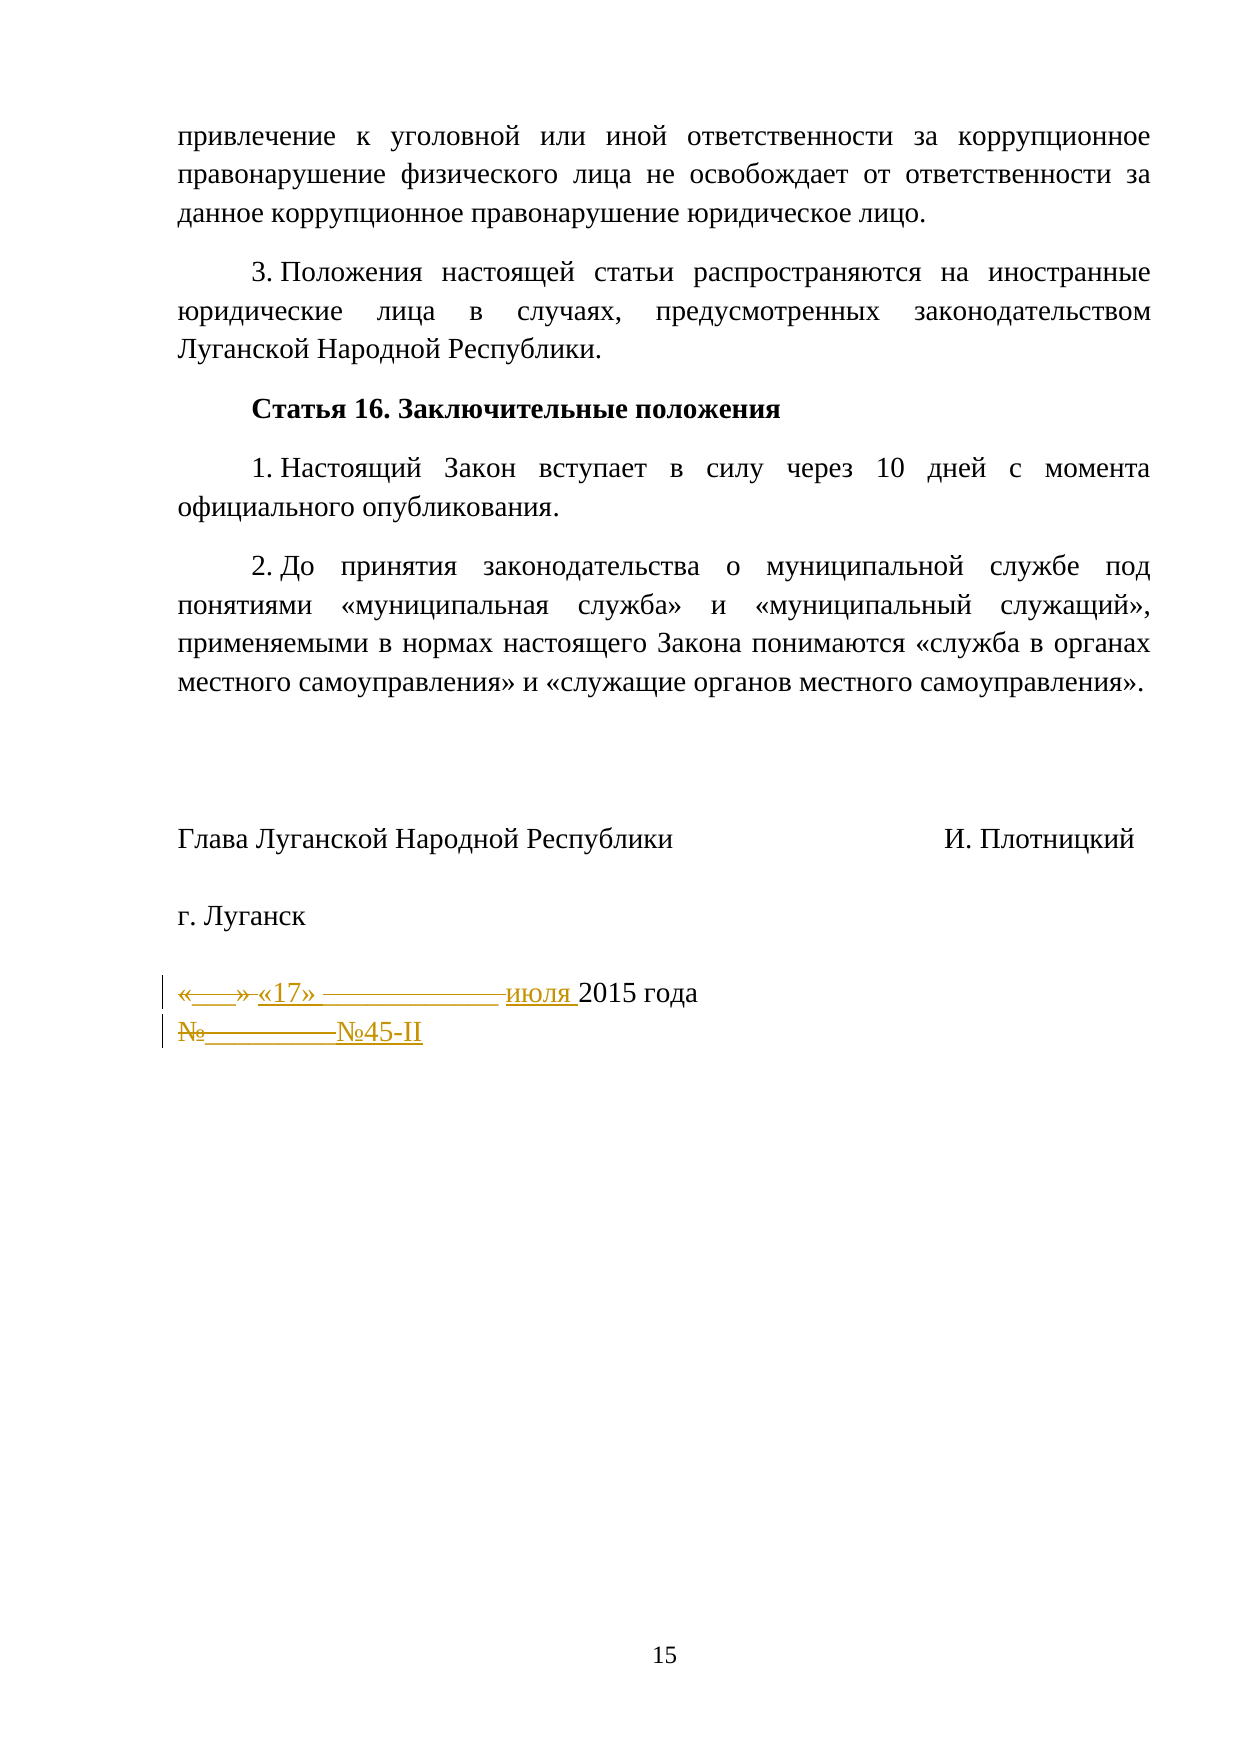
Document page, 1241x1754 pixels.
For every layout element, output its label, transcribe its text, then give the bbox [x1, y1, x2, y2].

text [177, 118, 1152, 229]
text Глава Луганской Народной Республики И. Плотницкий [177, 821, 1152, 855]
text 2015 года [177, 975, 1152, 1009]
text 1. Настоящий Закон вступает в силу через 10 дней с момента официального опубликования. [177, 450, 1152, 522]
text 2. До принятия законодательства о муниципальной службе под понятиями «муниципальная служба» и «муниципальный служащий», применяемыми в нормах настоящего Закона понимаются «служба в органах местного самоуправления» и «служащие органов местного самоуправления». [177, 548, 1152, 697]
subtitle Статья 16. Заключительные положения [177, 391, 1152, 424]
text г. Луганск [177, 898, 1152, 932]
text 3. Положения настоящей статьи распространяются на иностранные юридические лица в случаях, предусмотренных законодательством Луганской Народной Республики. [177, 254, 1152, 365]
